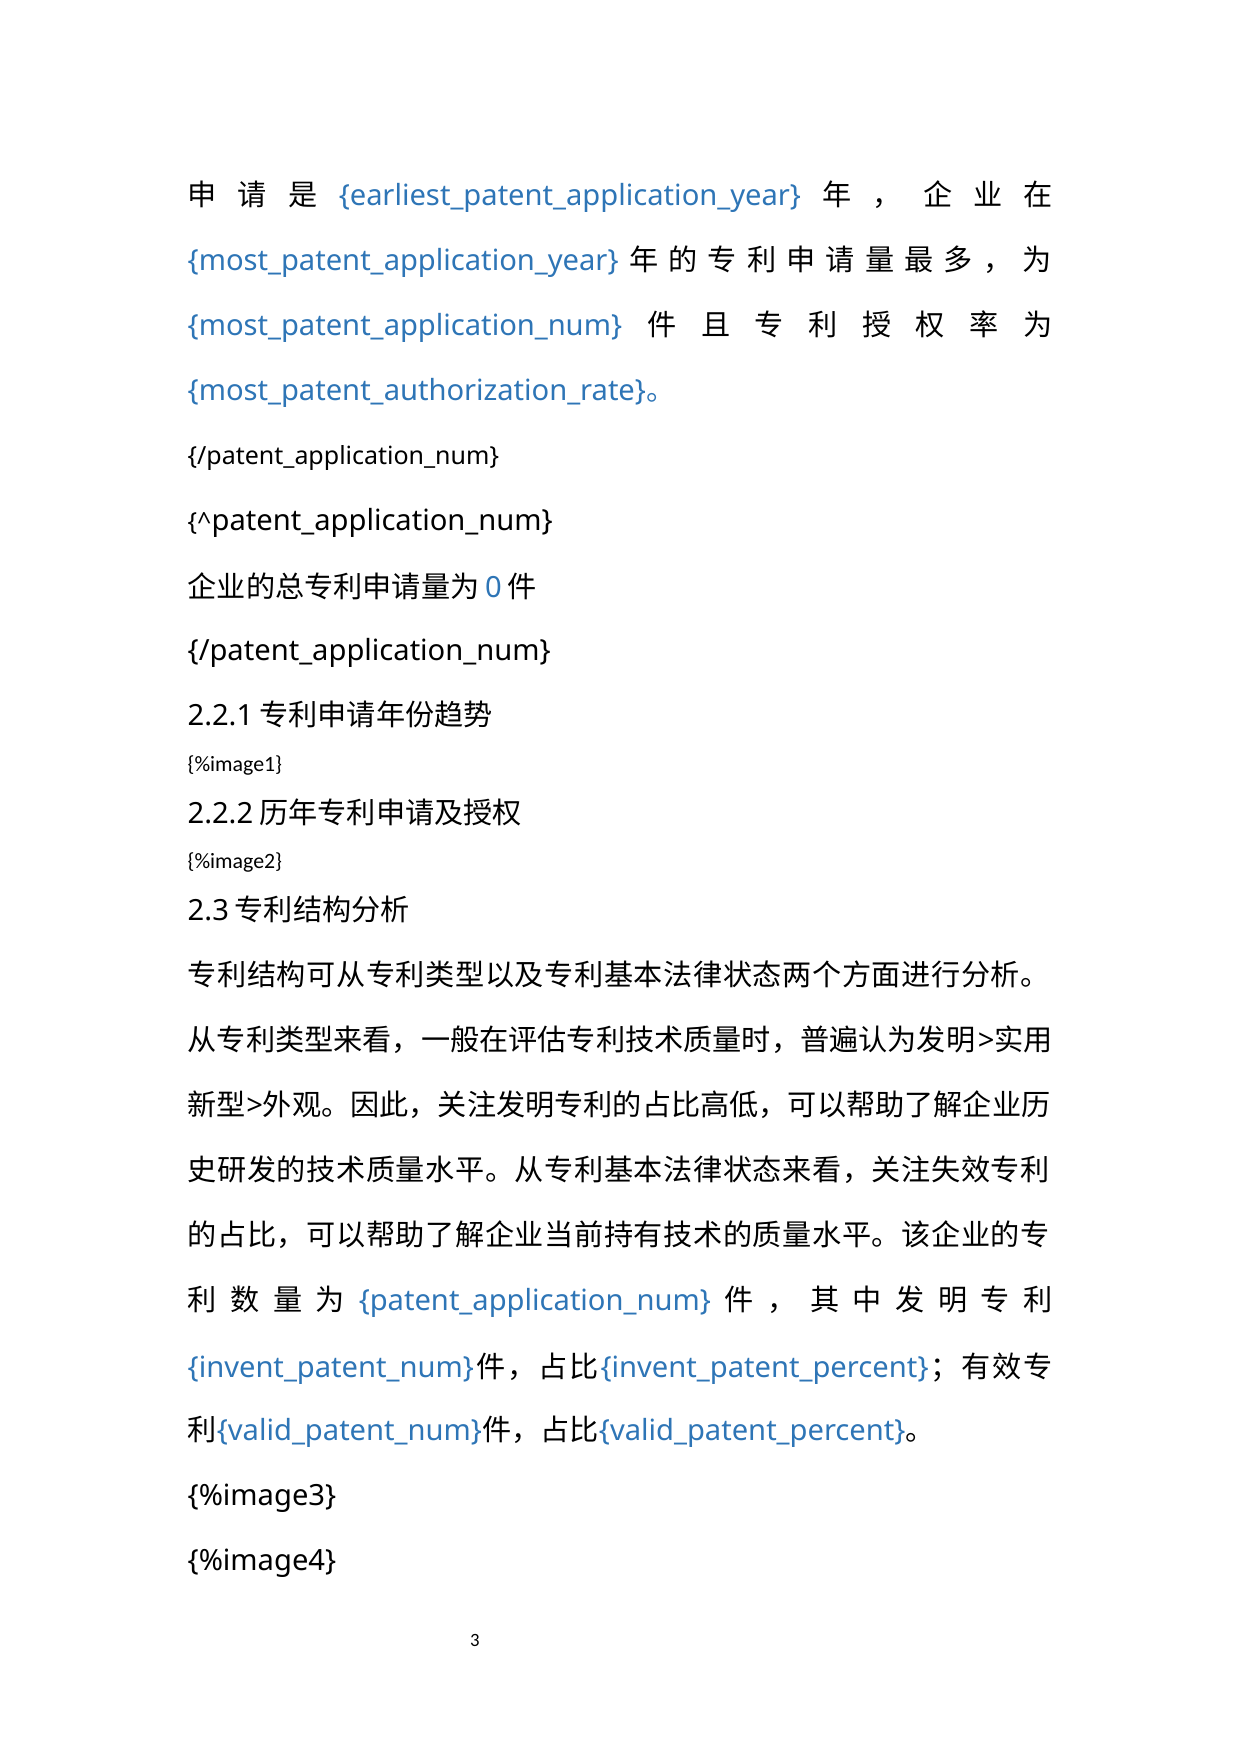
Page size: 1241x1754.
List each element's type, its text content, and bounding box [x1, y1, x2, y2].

text {%image4} [187, 1527, 1053, 1592]
text {%image1} [187, 747, 1053, 779]
text 专利结构可从专利类型以及专利基本法律状态两个方面进行分析。从专利类型来看，一般在评估专利技术质量时，普遍认为发明>实用新型>外观。因此，关注发明专利的占比高低，可以帮助了解企业历史研发的技术质量水平。从专利基本法律状态来看，关注失效专利的占比，可以帮助了解企业当前持有技术的质量水平。该企业的专利数量为{patent_application_num}件，其中发明专利{invent_patent_num}件，占比{invent_patent_percent}；有效专利{valid_patent_num}件，占比{valid_patent_percent}。 [187, 942, 1053, 1462]
text {%image3} [187, 1462, 1053, 1527]
text 企业的总专利申请量为0件 [187, 552, 1053, 617]
text {^patent_application_num} [187, 487, 1053, 552]
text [187, 162, 1053, 422]
text 2.2.1专利申请年份趋势 [187, 682, 1053, 747]
text 2.2.2历年专利申请及授权 [187, 779, 1053, 844]
text {%image2} [187, 844, 1053, 877]
text 2.3专利结构分析 [187, 877, 1053, 942]
text {/patent_application_num} [187, 617, 1053, 682]
text {/patent_application_num} [187, 422, 1053, 487]
